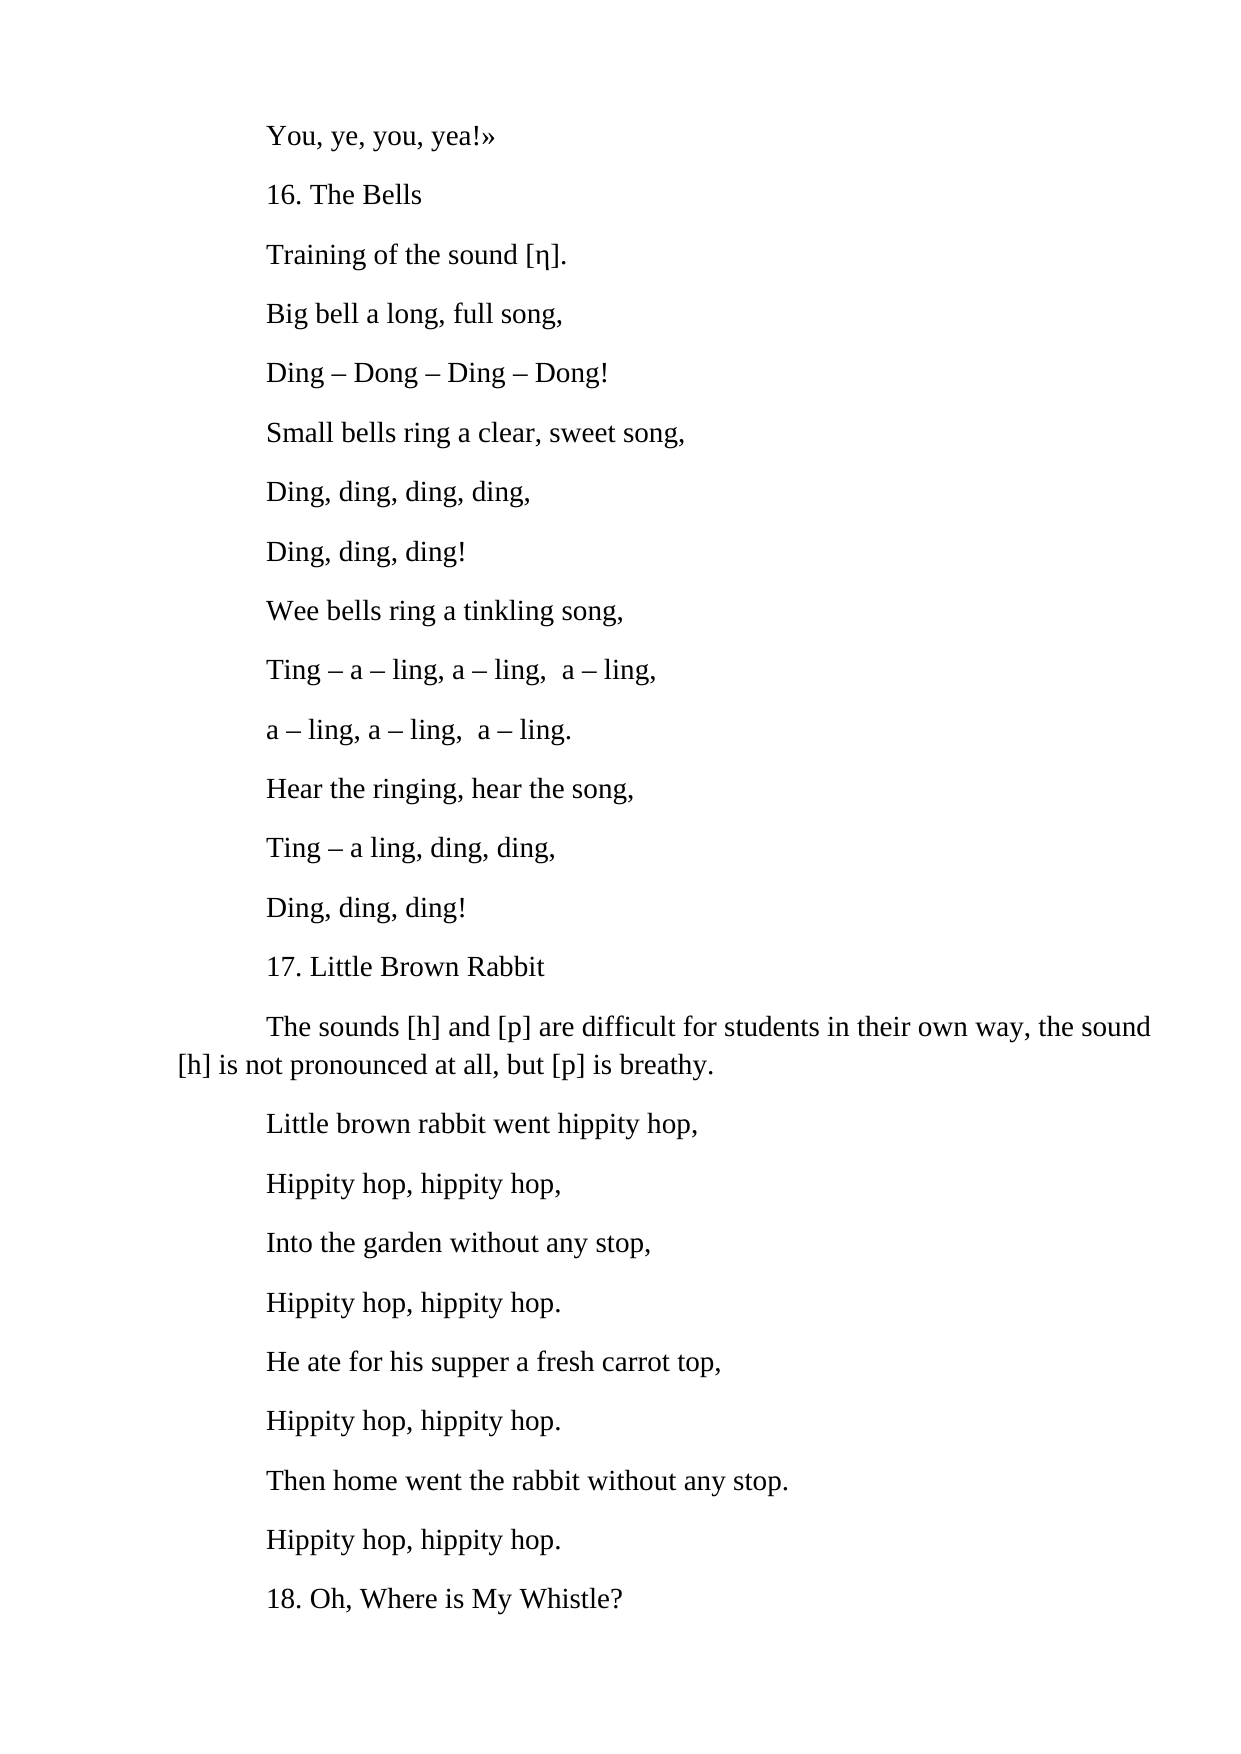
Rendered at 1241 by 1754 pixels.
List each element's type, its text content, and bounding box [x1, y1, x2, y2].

text Small bells ring a clear, sweet song, [177, 415, 1152, 448]
text 16. The Bells [177, 177, 1152, 211]
text Hippity hop, hippity hop. [177, 1403, 1152, 1437]
text Hear the ringing, hear the song, [177, 771, 1152, 805]
text The sounds [h] and [p] are difficult for students in their own way, the sound [h] is not pronounced at all, but [p] is breathy. [177, 1009, 1152, 1081]
text Hippity hop, hippity hop, [177, 1166, 1152, 1199]
text Big bell a long, full song, [177, 296, 1152, 330]
text a – ling, a – ling, a – ling. [177, 712, 1152, 745]
text Ding, ding, ding! [177, 890, 1152, 923]
text Ding, ding, ding, ding, [177, 474, 1152, 508]
text You, ye, you, yea!» [177, 118, 1152, 152]
text Ting – a ling, ding, ding, [177, 831, 1152, 864]
text Hippity hop, hippity hop. [177, 1522, 1152, 1556]
text Ting – a – ling, a – ling, a – ling, [177, 652, 1152, 686]
text Ding – Dong – Ding – Dong! [177, 356, 1152, 389]
text He ate for his supper a fresh carrot top, [177, 1344, 1152, 1378]
text Training of the sound [η]. [177, 237, 1152, 270]
text Wee bells ring a tinkling song, [177, 593, 1152, 627]
text Into the garden without any stop, [177, 1225, 1152, 1259]
text Hippity hop, hippity hop. [177, 1285, 1152, 1318]
text Little brown rabbit went hippity hop, [177, 1107, 1152, 1140]
text 17. Little Brown Rabbit [177, 949, 1152, 983]
text Then home went the rabbit without any stop. [177, 1463, 1152, 1496]
text 18. Oh, Where is My Whistle? [177, 1582, 1152, 1615]
text Ding, ding, ding! [177, 534, 1152, 567]
